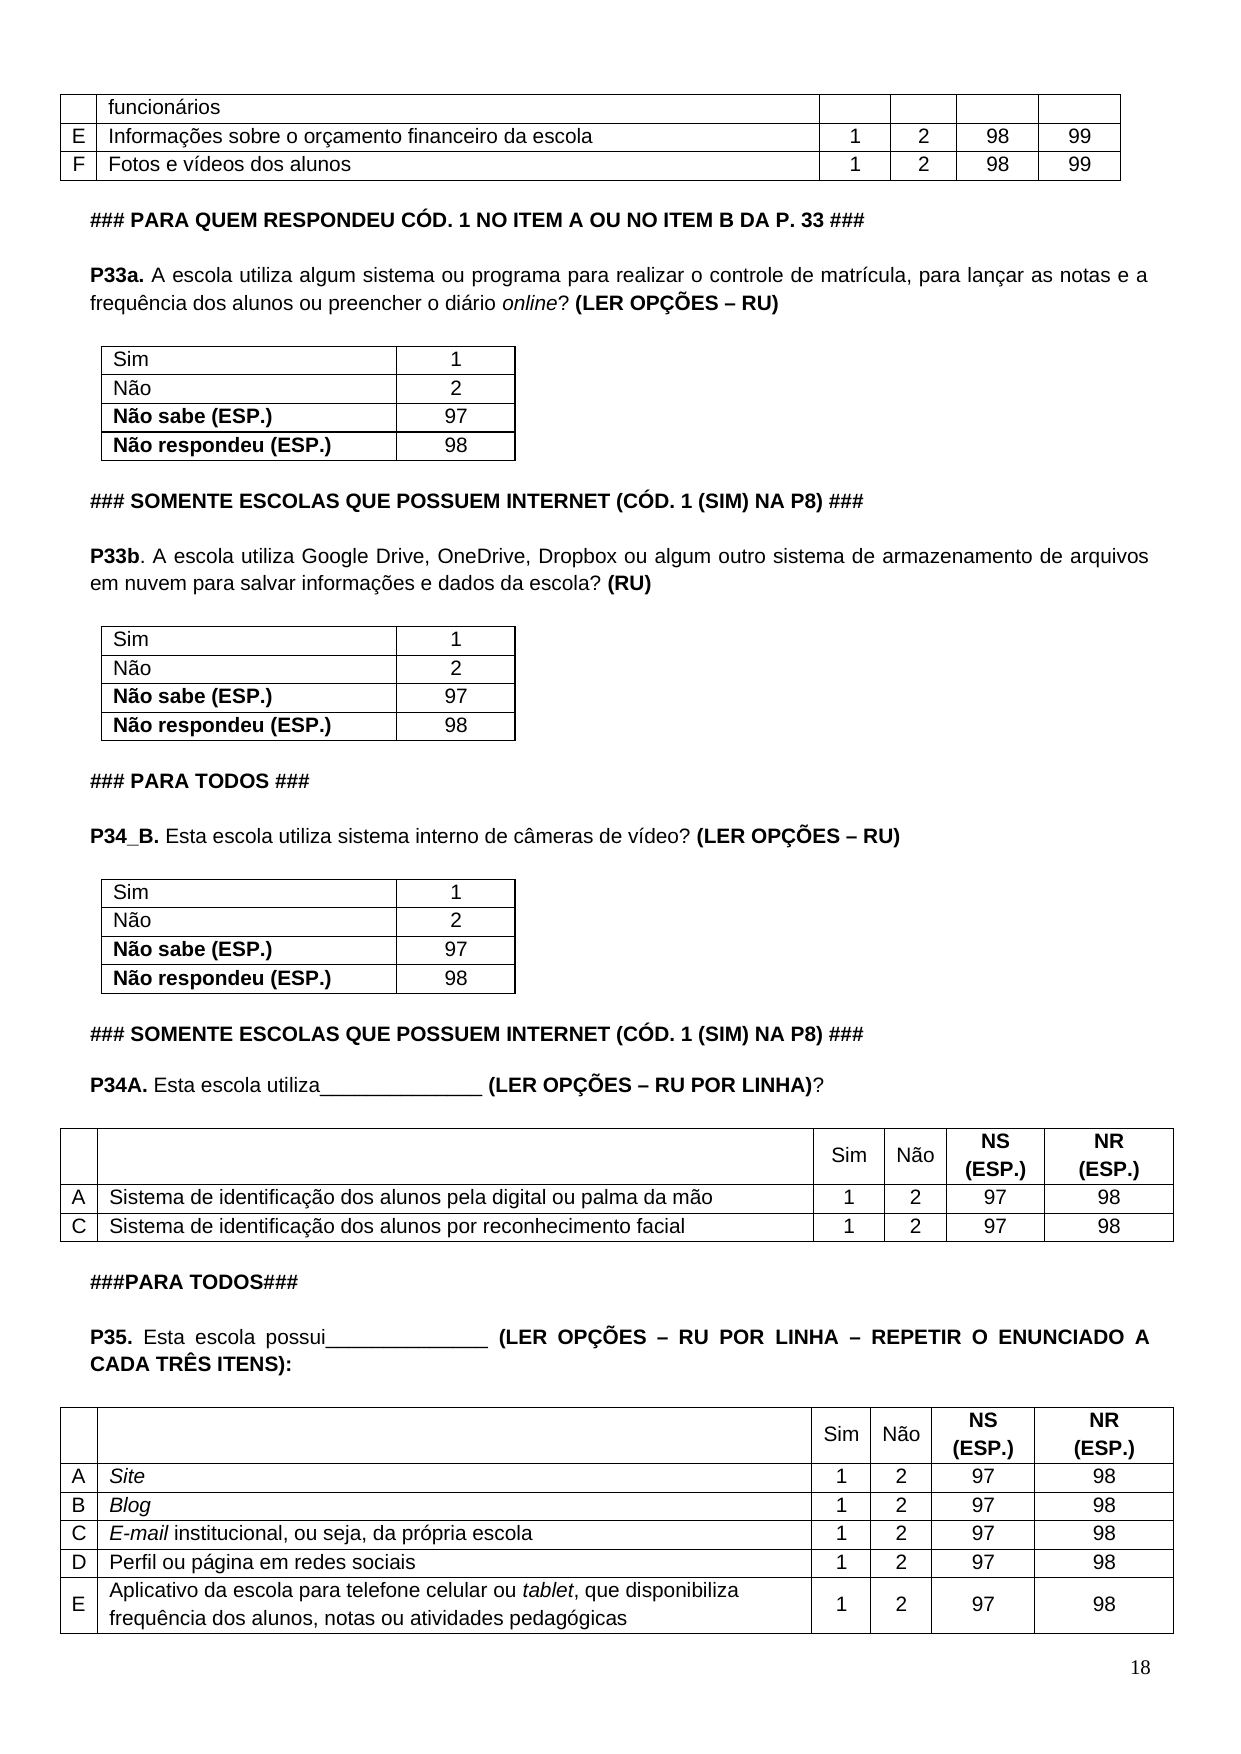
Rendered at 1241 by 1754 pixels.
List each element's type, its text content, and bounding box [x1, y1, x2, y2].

table_cell 2 [891, 152, 956, 180]
table_cell E [61, 124, 96, 151]
table_cell Não sabe (ESP.) [102, 684, 396, 712]
table_cell 98 [1045, 1185, 1173, 1212]
table_cell Perfil ou página em redes sociais [98, 1550, 811, 1577]
table_header [61, 1129, 97, 1184]
table_cell 1 [812, 1493, 870, 1520]
table_cell 98 [957, 95, 1038, 123]
text P35. Esta escola possui______________ (LER OPÇÕES – RU POR LINHA – REPETIR O ENUNCIADO A CADA TRÊS ITENS): [90, 1324, 1150, 1376]
table_header NS (ESP.) [932, 1408, 1034, 1463]
table_cell A [61, 1185, 97, 1212]
table_cell Não [102, 375, 396, 403]
table_cell F [61, 152, 96, 180]
table_cell 2 [871, 1578, 931, 1633]
table_header NS (ESP.) [947, 1129, 1044, 1184]
table_cell Não [102, 908, 396, 936]
table_cell 2 [871, 1493, 931, 1520]
table_header NR (ESP.) [1035, 1408, 1173, 1463]
table_cell D [61, 1550, 97, 1577]
table_cell 1 [820, 152, 890, 180]
table_header [61, 1408, 97, 1463]
table_cell 2 [397, 908, 514, 936]
table_cell 98 [397, 433, 514, 460]
table_header 1 [397, 880, 514, 907]
table_cell 2 [871, 1464, 931, 1492]
table_cell 98 [957, 124, 1038, 151]
table_cell 97 [947, 1214, 1044, 1241]
text ### PARA QUEM RESPONDEU CÓD. 1 NO ITEM A OU NO ITEM B DA P. 33 ### [90, 208, 1150, 232]
table_cell 97 [397, 404, 514, 431]
table_cell 97 [397, 937, 514, 964]
table_cell Sistema de identificação dos alunos por reconhecimento facial [98, 1214, 813, 1241]
table_cell C [61, 1521, 97, 1549]
text ### SOMENTE ESCOLAS QUE POSSUEM INTERNET (CÓD. 1 (SIM) NA P8) ### [90, 488, 1150, 512]
table_cell E [61, 1578, 97, 1633]
table_cell 2 [891, 95, 956, 123]
text P33a. A escola utiliza algum sistema ou programa para realizar o controle de matrícula, para lançar as notas e a frequência dos alunos ou preencher o diário online? (LER OPÇÕES – RU) [90, 263, 1150, 315]
table_cell 98 [1045, 1214, 1173, 1241]
table_header Sim [812, 1408, 870, 1463]
table_cell C [61, 1214, 97, 1241]
table_header [98, 1129, 813, 1184]
table_header Não [871, 1408, 931, 1463]
table_cell 98 [1035, 1464, 1173, 1492]
table_cell 1 [812, 1578, 870, 1633]
table_cell Não respondeu (ESP.) [102, 965, 396, 993]
table_cell 97 [932, 1578, 1034, 1633]
table_cell 2 [871, 1550, 931, 1577]
text P34A. Esta escola utiliza______________ (LER OPÇÕES – RU POR LINHA)? [90, 1073, 1150, 1097]
table_cell A [61, 1464, 97, 1492]
table_header Sim [102, 347, 396, 374]
table_cell 2 [885, 1214, 946, 1241]
table_cell 97 [932, 1493, 1034, 1520]
table_header Sim [102, 627, 396, 654]
table_cell 97 [932, 1521, 1034, 1549]
table_cell Fotos e vídeos dos alunos [97, 152, 819, 180]
text P34_B. Esta escola utiliza sistema interno de câmeras de vídeo? (LER OPÇÕES – RU) [90, 824, 1150, 848]
text P33b. A escola utiliza Google Drive, OneDrive, Dropbox ou algum outro sistema de armazenamento de arquivos em nuvem para salvar informações e dados da escola? (RU) [90, 543, 1150, 595]
table_cell 97 [932, 1550, 1034, 1577]
text ### SOMENTE ESCOLAS QUE POSSUEM INTERNET (CÓD. 1 (SIM) NA P8) ### [90, 1021, 1150, 1045]
table_cell Aplicativo da escola para telefone celular ou tablet, que disponibiliza frequência dos alunos, notas ou atividades pedagógicas [98, 1578, 811, 1633]
table_cell Site [98, 1464, 811, 1492]
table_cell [97, 95, 819, 123]
table_header NR (ESP.) [1045, 1129, 1173, 1184]
table_cell Blog [98, 1493, 811, 1520]
table_cell 98 [397, 965, 514, 993]
table_cell 98 [1035, 1521, 1173, 1549]
text ###PARA TODOS### [90, 1269, 1150, 1293]
table_header Sim [102, 880, 396, 907]
table_cell B [61, 1493, 97, 1520]
table_cell 1 [814, 1214, 884, 1241]
table_cell Sistema de identificação dos alunos pela digital ou palma da mão [98, 1185, 813, 1212]
table_cell 98 [1035, 1550, 1173, 1577]
table_cell 98 [957, 152, 1038, 180]
table_header 1 [397, 347, 514, 374]
table_cell Informações sobre o orçamento financeiro da escola [97, 124, 819, 151]
table_cell 97 [947, 1185, 1044, 1212]
table_header [98, 1408, 811, 1463]
table_header Sim [814, 1129, 884, 1184]
table_cell Não sabe (ESP.) [102, 404, 396, 431]
table_cell 2 [871, 1521, 931, 1549]
table_header Não [885, 1129, 946, 1184]
table_cell 99 [1039, 124, 1120, 151]
table_cell Não [102, 656, 396, 683]
table_cell 99 [1039, 95, 1120, 123]
table_cell 1 [814, 1185, 884, 1212]
table_cell 2 [885, 1185, 946, 1212]
table_cell 1 [812, 1550, 870, 1577]
table_cell 98 [397, 713, 514, 740]
table_cell 97 [932, 1464, 1034, 1492]
table_cell 2 [397, 375, 514, 403]
table_cell 2 [891, 124, 956, 151]
table_cell 98 [1035, 1578, 1173, 1633]
table_cell 1 [820, 95, 890, 123]
table_cell D [61, 95, 96, 123]
table_cell 1 [820, 124, 890, 151]
table_cell E-mail institucional, ou seja, da própria escola [98, 1521, 811, 1549]
table_header 1 [397, 627, 514, 654]
table_cell 2 [397, 656, 514, 683]
table_cell 1 [812, 1464, 870, 1492]
table_cell 97 [397, 684, 514, 712]
table_cell Não respondeu (ESP.) [102, 433, 396, 460]
table_cell 98 [1035, 1493, 1173, 1520]
table_cell Não respondeu (ESP.) [102, 713, 396, 740]
table_cell 1 [812, 1521, 870, 1549]
table_cell Não sabe (ESP.) [102, 937, 396, 964]
text ### PARA TODOS ### [90, 769, 1150, 793]
table_cell 99 [1039, 152, 1120, 180]
